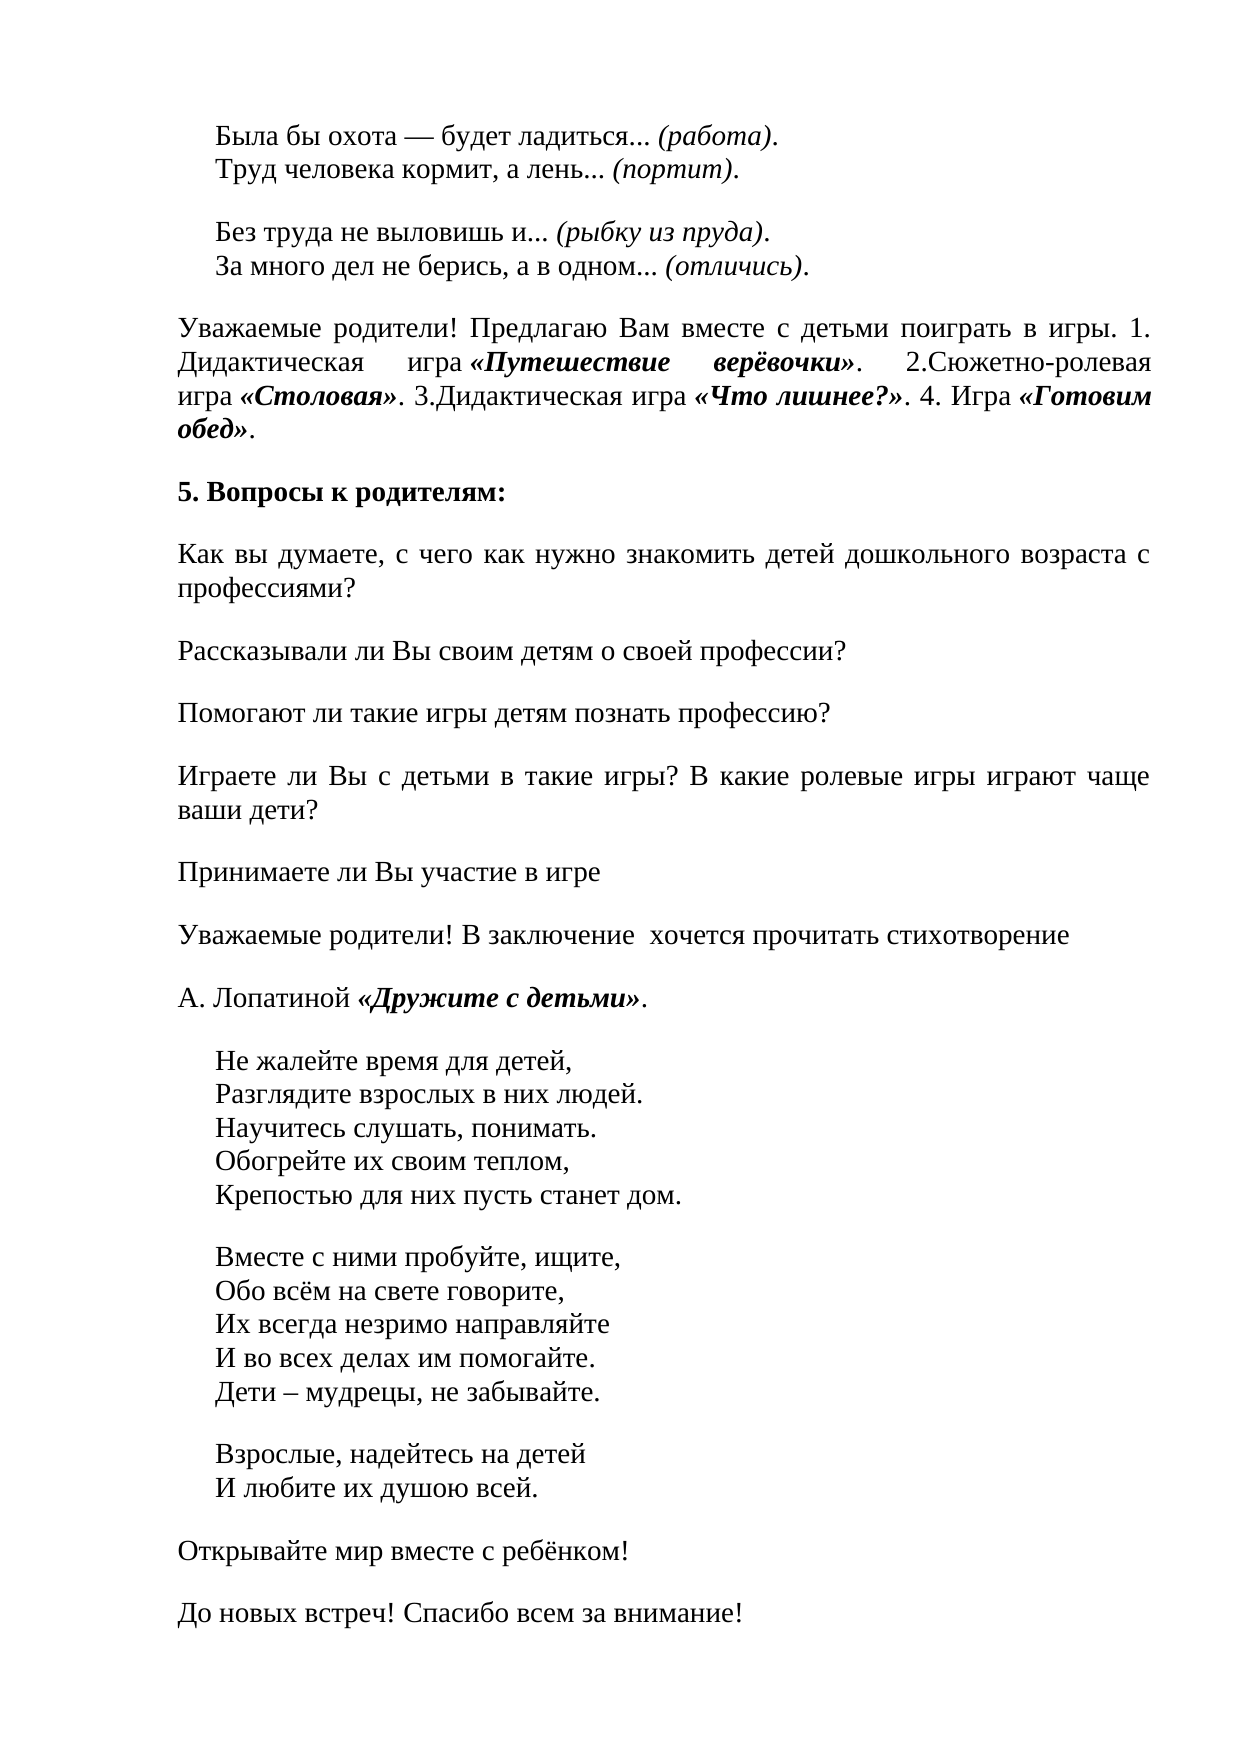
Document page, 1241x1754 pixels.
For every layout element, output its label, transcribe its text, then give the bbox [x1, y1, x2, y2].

text Уважаемые родители! Предлагаю Вам вместе с детьми поиграть в игры. 1. Дидактическая игра «Путешествие верёвочки». 2.Сюжетно-ролевая игра «Столовая». 3.Дидактическая игра «Что лишнее?». 4. Игра «Готовим обед». [177, 311, 1152, 445]
text Взрослые, надейтесь на детей И любите их душою всей. [215, 1436, 1152, 1503]
text Не жалейте время для детей, Разглядите взрослых в них людей. Научитесь слушать, понимать. Обогрейте их своим теплом, Крепостью для них пусть станет дом. [215, 1043, 1152, 1210]
text Без труда не выловишь и... (рыбку из пруда). За много дел не берись, а в одном... (отличись). [215, 214, 1152, 281]
text Вместе с ними пробуйте, ищите, Обо всём на свете говорите, Их всегда незримо направляйте И во всех делах им помогайте. Дети – мудрецы, не забывайте. [215, 1239, 1152, 1407]
text Помогают ли такие игры детям познать профессию? [177, 696, 1152, 729]
text Как вы думаете, с чего как нужно знакомить детей дошкольного возраста с профессиями? [177, 537, 1152, 604]
text А. Лопатиной «Дружите с детьми». [177, 980, 1152, 1013]
text Рассказывали ли Вы своим детям о своей профессии? [177, 633, 1152, 666]
text Открывайте мир вместе с ребёнком! [177, 1533, 1152, 1566]
text До новых встреч! Спасибо всем за внимание! [177, 1595, 1152, 1629]
text Уважаемые родители! В заключение хочется прочитать стихотворение [177, 917, 1152, 951]
text Принимаете ли Вы участие в игре [177, 854, 1152, 888]
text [215, 118, 1152, 185]
text 5. Вопросы к родителям: [177, 474, 1152, 507]
text Играете ли Вы с детьми в такие игры? В какие ролевые игры играют чаще ваши дети? [177, 758, 1152, 825]
